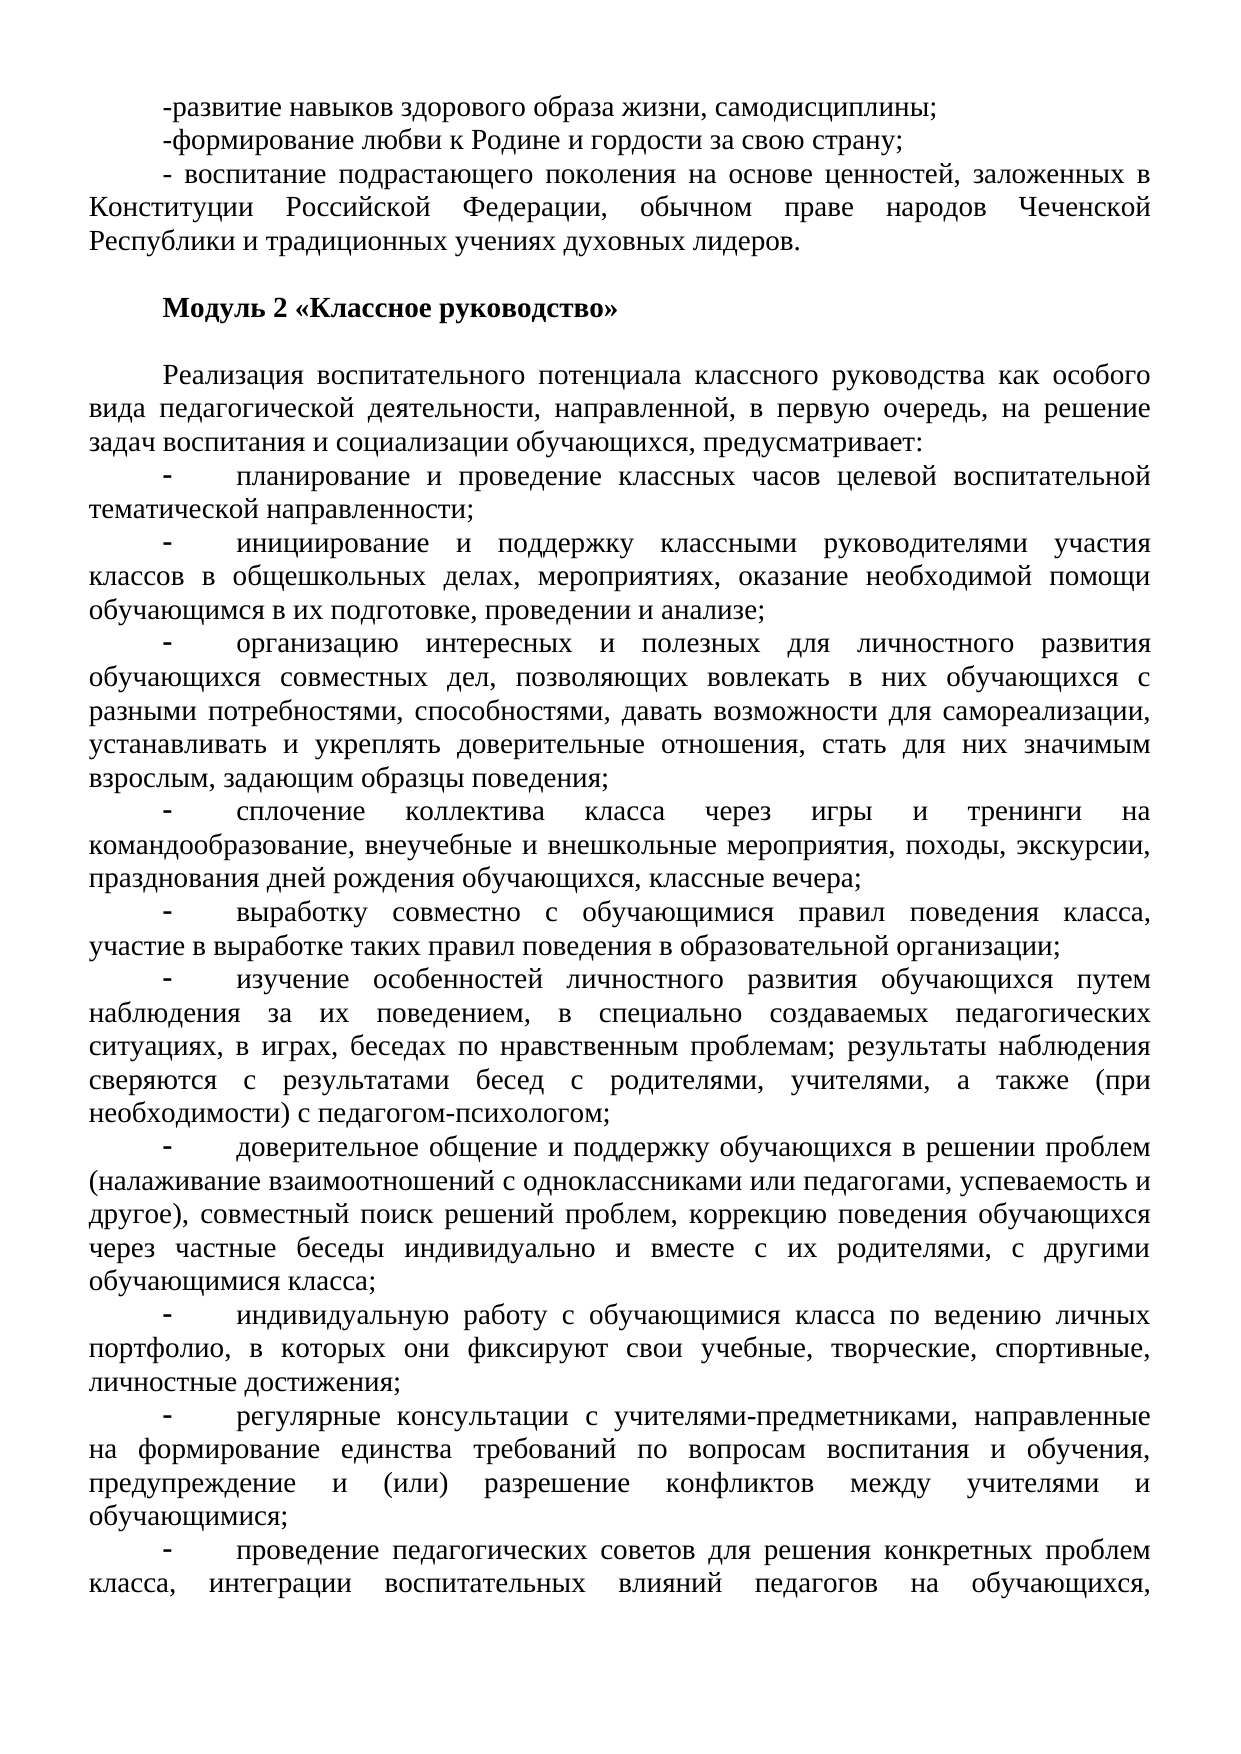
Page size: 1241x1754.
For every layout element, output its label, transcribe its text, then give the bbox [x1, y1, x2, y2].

text -развитие навыков здорового образа жизни, самодисциплины; [88, 89, 1152, 122]
list индивидуальную работу с обучающимися класса по ведению личных портфолио, в которых они фиксируют свои учебные, творческие, спортивные, личностные достижения; [88, 1297, 1152, 1398]
list изучение особенностей личностного развития обучающихся путем наблюдения за их поведением, в специально создаваемых педагогических ситуациях, в играх, беседах по нравственным проблемам; результаты наблюдения сверяются с результатами бесед с родителями, учителями, а также (при необходимости) с педагогом-психологом; [88, 961, 1152, 1129]
list сплочение коллектива класса через игры и тренинги на командообразование, внеучебные и внешкольные мероприятия, походы, экскурсии, празднования дней рождения обучающихся, классные вечера; [88, 793, 1152, 894]
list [88, 1532, 1152, 1599]
text Реализация воспитательного потенциала классного руководства как особого вида педагогической деятельности, направленной, в первую очередь, на решение задач воспитания и социализации обучающихся, предусматривает: [88, 357, 1152, 458]
text -формирование любви к Родине и гордости за свою страну; [88, 122, 1152, 156]
list регулярные консультации с учителями-предметниками, направленные на формирование единства требований по вопросам воспитания и обучения, предупреждение и (или) разрешение конфликтов между учителями и обучающимися; [88, 1398, 1152, 1532]
list организацию интересных и полезных для личностного развития обучающихся совместных дел, позволяющих вовлекать в них обучающихся с разными потребностями, способностями, давать возможности для самореализации, устанавливать и укреплять доверительные отношения, стать для них значимым взрослым, задающим образцы поведения; [88, 626, 1152, 793]
list инициирование и поддержку классными руководителями участия классов в общешкольных делах, мероприятиях, оказание необходимой помощи обучающимся в их подготовке, проведении и анализе; [88, 525, 1152, 626]
text Модуль 2 «Классное руководство» [88, 290, 1152, 323]
text - воспитание подрастающего поколения на основе ценностей, заложенных в Конституции Российской Федерации, обычном праве народов Чеченской Республики и традиционных учениях духовных лидеров. [88, 156, 1152, 256]
list планирование и проведение классных часов целевой воспитательной тематической направленности; [88, 458, 1152, 525]
list выработку совместно с обучающимися правил поведения класса, участие в выработке таких правил поведения в образовательной организации; [88, 894, 1152, 961]
list доверительное общение и поддержку обучающихся в решении проблем (налаживание взаимоотношений с одноклассниками или педагогами, успеваемость и другое), совместный поиск решений проблем, коррекцию поведения обучающихся через частные беседы индивидуально и вместе с их родителями, с другими обучающимися класса; [88, 1129, 1152, 1297]
